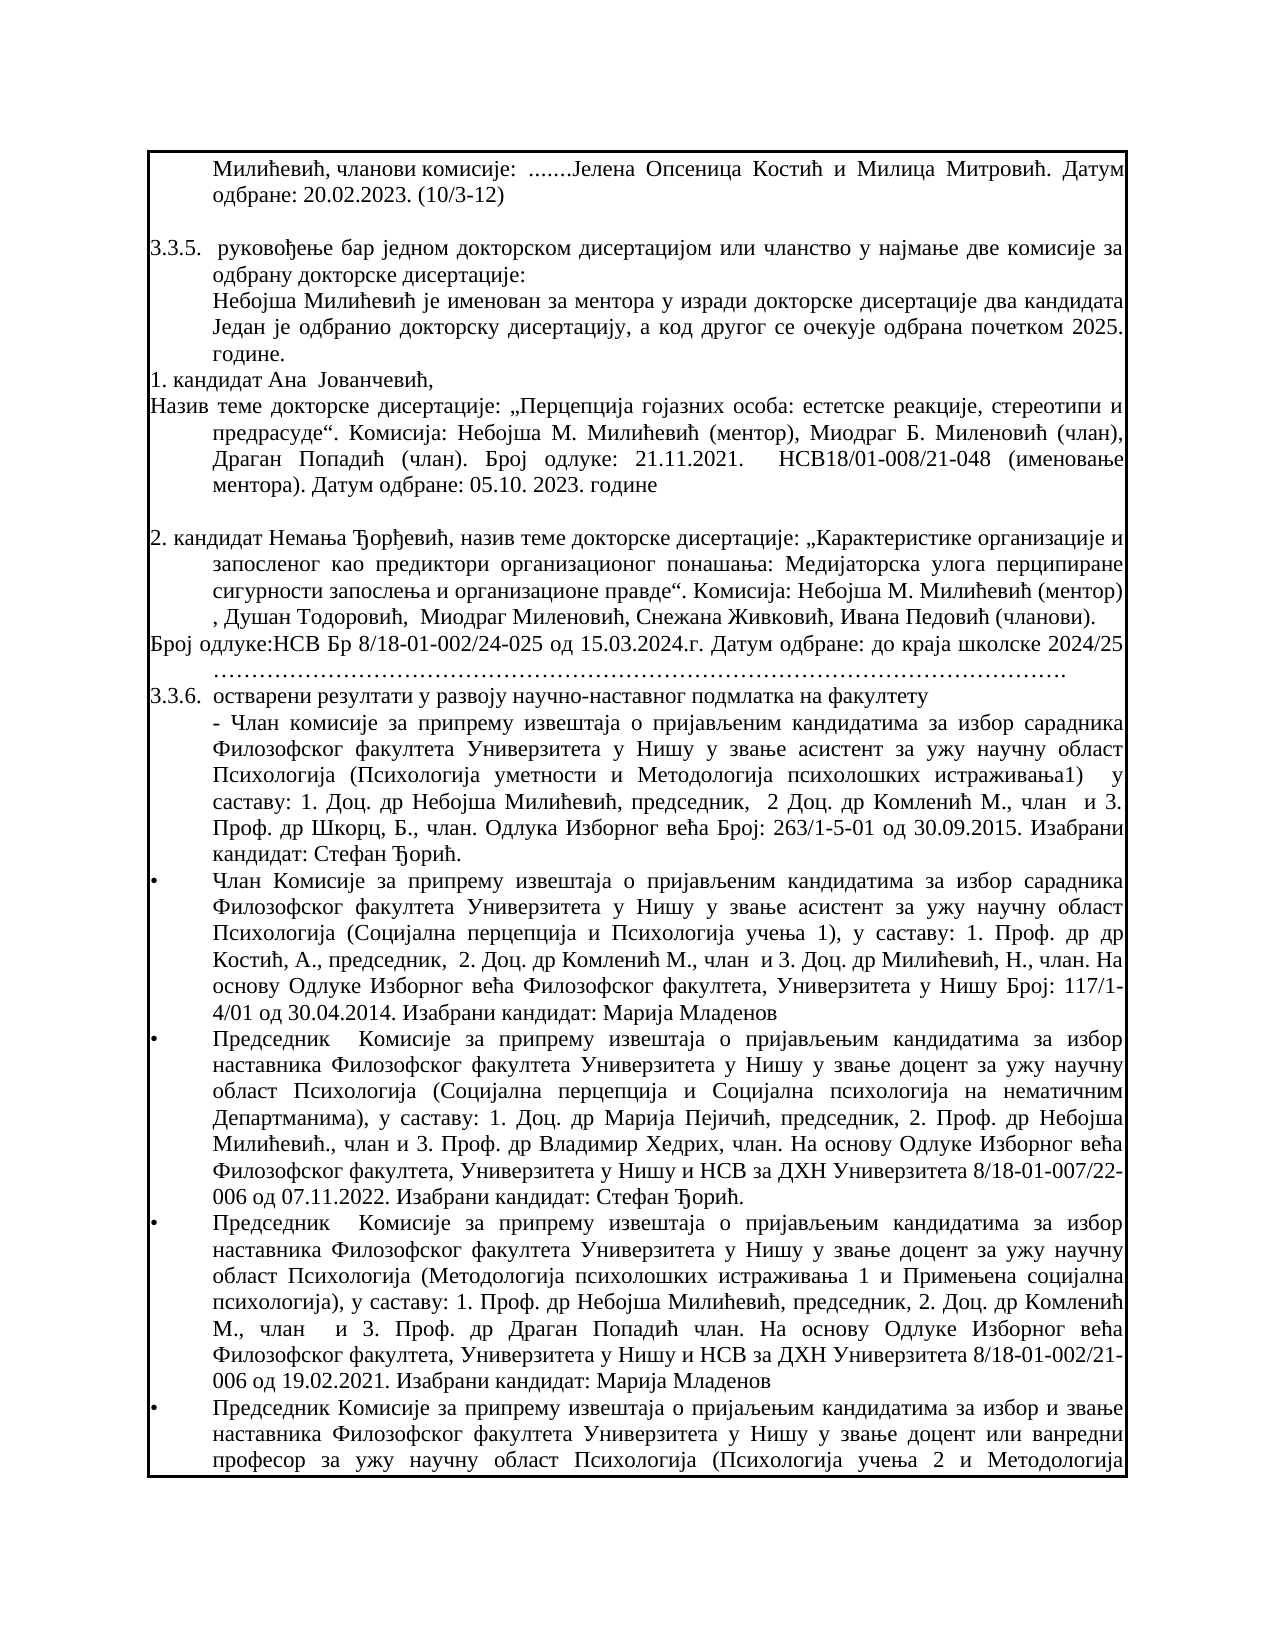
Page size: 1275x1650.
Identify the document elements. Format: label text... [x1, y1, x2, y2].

text 2. кандидат Немања Ђорђевић, назив теме докторске дисертације: „Карактеристике организације и запосленог као предиктори организационог понашања: Медијаторска улога перципиране сигурности запослења и организационе правде“. Комисија: Небојша М. Милићевић (ментор) , Душан Тодоровић, Миодраг Миленовић, Снежана Живковић, Ивана Педовић (чланови). [150, 524, 1125, 629]
text 3.3.5. руковођење бар једном докторском дисертацијом или чланство у најмање две комисије за одбрану докторске дисертације: [150, 234, 1125, 287]
text • Председник Комисије за припрему извештаја о пријављењим кандидатима за избор наставника Филозофског факултета Универзитета у Нишу у звање доцент за ужу научну област Психологија (Социјална перцепција и Социјална психологија на нематичним Департманима), у саставу: 1. Доц. др Марија Пејичић, председник, 2. Проф. др Небојша Милићевић., члан и 3. Проф. др Владимир Хедрих, члан. На основу Одлуке Изборног већа Филозофског факултета, Универзитета у Нишу и НСВ за ДХН Универзитета 8/18-01-007/22-006 од 07.11.2022. Изабрани кандидат: Стефан Ђорић. [150, 1025, 1125, 1209]
text 3.3.6. остварени резултати у развоју научно-наставног подмлатка на факултету [150, 682, 1125, 709]
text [150, 1389, 1125, 1475]
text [150, 153, 1125, 208]
text • Члан Комисије за припрему извештаја о пријављеним кандидатима за избор сарадника Филозофског факултета Универзитета у Нишу у звање асистент за ужу научну област Психологија (Социјална перцепција и Психологија учења 1), у саставу: 1. Проф. др др Костић, А., председник, 2. Доц. др Комленић М., члан и 3. Доц. др Милићевић, Н., члан. На основу Одлуке Изборног већа Филозофског факултета, Универзитета у Нишу Број: 117/1-4/01 од 30.04.2014. Изабрани кандидат: Марија Младенов [150, 867, 1125, 1025]
text Назив теме докторске дисертације: „Перцепција гојазних особа: естетске реакције, стереотипи и предрасуде“. Комисија: Небојша М. Милићевић (ментор), Миодраг Б. Миленовић (члан), Драган Попадић (члан). Број одлуке: 21.11.2021. НСВ18/01-008/21-048 (именовање ментора). Датум одбране: 05.10. 2023. године [150, 392, 1125, 498]
text 1. кандидат Ана Јованчевић, [150, 366, 1125, 392]
text Број одлуке:НСВ Бр 8/18-01-002/24-025 од 15.03.2024.г. Датум одбране: до краја школске 2024/25 …………………………………………………………………………………………………. [150, 629, 1125, 682]
text • Председник Комисије за припрему извештаја о пријављењим кандидатима за избор наставника Филозофског факултета Универзитета у Нишу у звање доцент за ужу научну област Психологија (Методологија психолошких истраживања 1 и Примењена социјална психологија), у саставу: 1. Проф. др Небојша Милићевић, председник, 2. Доц. др Комленић М., члан и 3. Проф. др Драган Попадић члан. На основу Одлуке Изборног већа Филозофског факултета, Универзитета у Нишу и НСВ за ДХН Универзитета 8/18-01-002/21-006 од 19.02.2021. Изабрани кандидат: Марија Младенов [150, 1209, 1125, 1389]
text - Члан комисије за припрему извештаја о пријављеним кандидатима за избор сарадника Филозофског факултета Универзитета у Нишу у звање асистент за ужу научну област Психологија (Психологија уметности и Методологија психолошких истраживања1) у саставу: 1. Доц. др Небојша Милићевић, председник, 2 Доц. др Комленић М., члан и 3. Проф. др Шкорц, Б., члан. Одлука Изборног већа Број: 263/1-5-01 од 30.09.2015. Изабрани кандидат: Стефан Ђорић. [150, 709, 1125, 867]
text Небојша Милићевић је именован за ментора у изради докторске дисертације два кандидата Један је одбранио докторску дисертацију, а код другог се очекује одбрана почетком 2025. године. [150, 287, 1125, 366]
